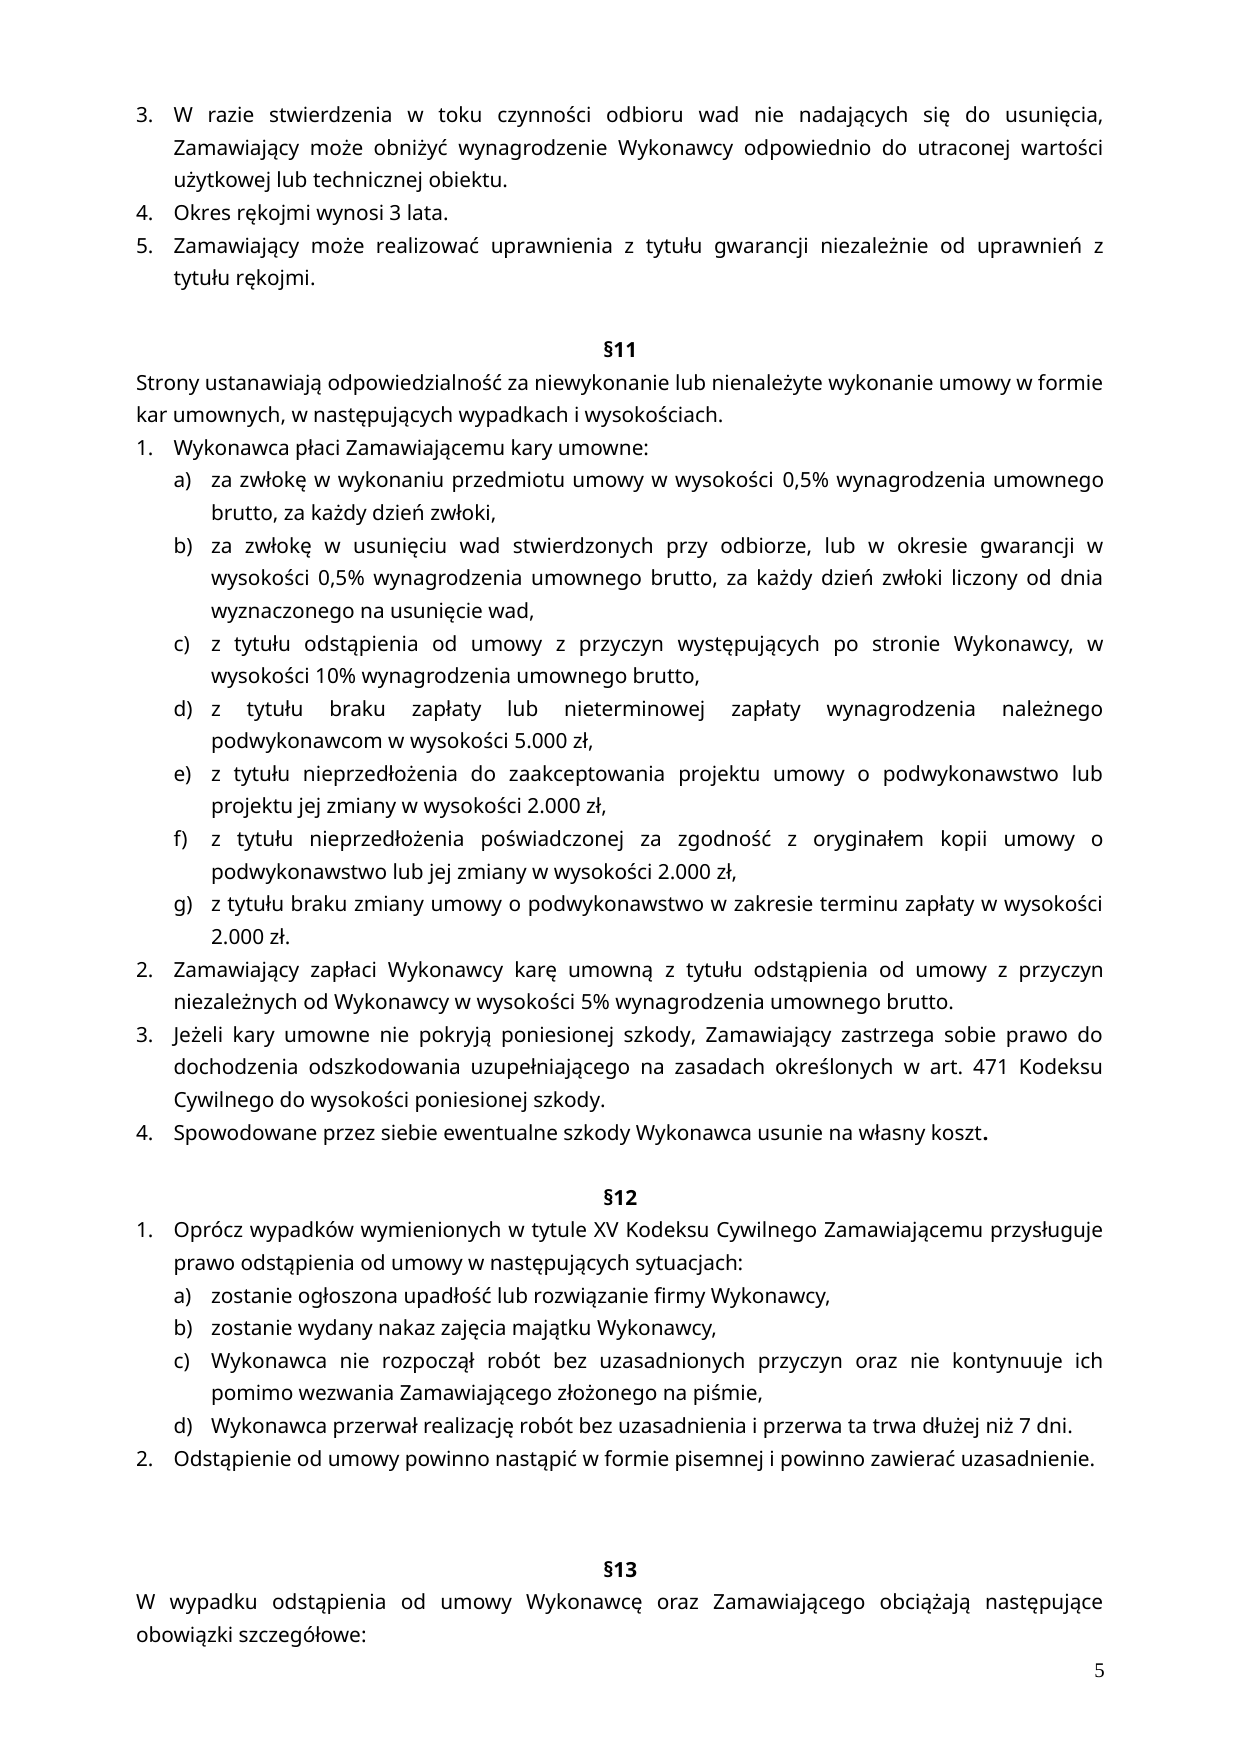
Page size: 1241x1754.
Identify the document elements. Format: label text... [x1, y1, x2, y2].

list za zwłokę w usunięciu wad stwierdzonych przy odbiorze, lub w okresie gwarancji w wysokości 0,5% wynagrodzenia umownego brutto, za każdy dzień zwłoki liczony od dnia wyznaczonego na usunięcie wad, [173, 531, 1104, 624]
list Wykonawca przerwał realizację robót bez uzasadnienia i przerwa ta trwa dłużej niż 7 dni. [173, 1411, 1104, 1439]
list Odstąpienie od umowy powinno nastąpić w formie pisemnej i powinno zawierać uzasadnienie. [136, 1444, 1104, 1472]
list Spowodowane przez siebie ewentualne szkody Wykonawca usunie na własny koszt. [136, 1118, 1104, 1146]
list za zwłokę w wykonaniu przedmiotu umowy w wysokości 0,5% wynagrodzenia umownego brutto, za każdy dzień zwłoki, [173, 466, 1104, 527]
list Zamawiający zapłaci Wykonawcy karę umowną z tytułu odstąpienia od umowy z przyczyn niezależnych od Wykonawcy w wysokości 5% wynagrodzenia umownego brutto. [136, 955, 1104, 1016]
list z tytułu odstąpienia od umowy z przyczyn występujących po stronie Wykonawcy, w wysokości 10% wynagrodzenia umownego brutto, [173, 629, 1104, 690]
text Strony ustanawiają odpowiedzialność za niewykonanie lub nienależyte wykonanie umowy w formie kar umownych, w następujących wypadkach i wysokościach. [136, 368, 1104, 429]
list zostanie wydany nakaz zajęcia majątku Wykonawcy, [173, 1313, 1104, 1342]
list zostanie ogłoszona upadłość lub rozwiązanie firmy Wykonawcy, [173, 1281, 1104, 1309]
list z tytułu braku zapłaty lub nieterminowej zapłaty wynagrodzenia należnego podwykonawcom w wysokości 5.000 zł, [173, 694, 1104, 755]
list Oprócz wypadków wymienionych w tytule XV Kodeksu Cywilnego Zamawiającemu przysługuje prawo odstąpienia od umowy w następujących sytuacjach: [136, 1216, 1104, 1277]
list Wykonawca nie rozpoczął robót bez uzasadnionych przyczyn oraz nie kontynuuje ich pomimo wezwania Zamawiającego złożonego na piśmie, [173, 1346, 1104, 1407]
list W razie stwierdzenia w toku czynności odbioru wad nie nadających się do usunięcia, Zamawiający może obniżyć wynagrodzenie Wykonawcy odpowiednio do utraconej wartości użytkowej lub technicznej obiektu. [136, 100, 1104, 194]
list z tytułu braku zmiany umowy o podwykonawstwo w zakresie terminu zapłaty w wysokości 2.000 zł. [173, 889, 1104, 951]
list Zamawiający może realizować uprawnienia z tytułu gwarancji niezależnie od uprawnień z tytułu rękojmi. [136, 231, 1104, 292]
list Okres rękojmi wynosi 3 lata. [136, 198, 1104, 227]
text §11 [136, 335, 1104, 364]
text §13 [136, 1555, 1104, 1583]
list Jeżeli kary umowne nie pokryją poniesionej szkody, Zamawiający zastrzega sobie prawo do dochodzenia odszkodowania uzupełniającego na zasadach określonych w art. 471 Kodeksu Cywilnego do wysokości poniesionej szkody. [136, 1020, 1104, 1113]
list z tytułu nieprzedłożenia do zaakceptowania projektu umowy o podwykonawstwo lub projektu jej zmiany w wysokości 2.000 zł, [173, 759, 1104, 820]
text W wypadku odstąpienia od umowy Wykonawcę oraz Zamawiającego obciążają następujące obowiązki szczegółowe: [136, 1587, 1104, 1648]
list z tytułu nieprzedłożenia poświadczonej za zgodność z oryginałem kopii umowy o podwykonawstwo lub jej zmiany w wysokości 2.000 zł, [173, 824, 1104, 885]
text §12 [136, 1183, 1104, 1211]
list Wykonawca płaci Zamawiającemu kary umowne: [136, 433, 1104, 461]
